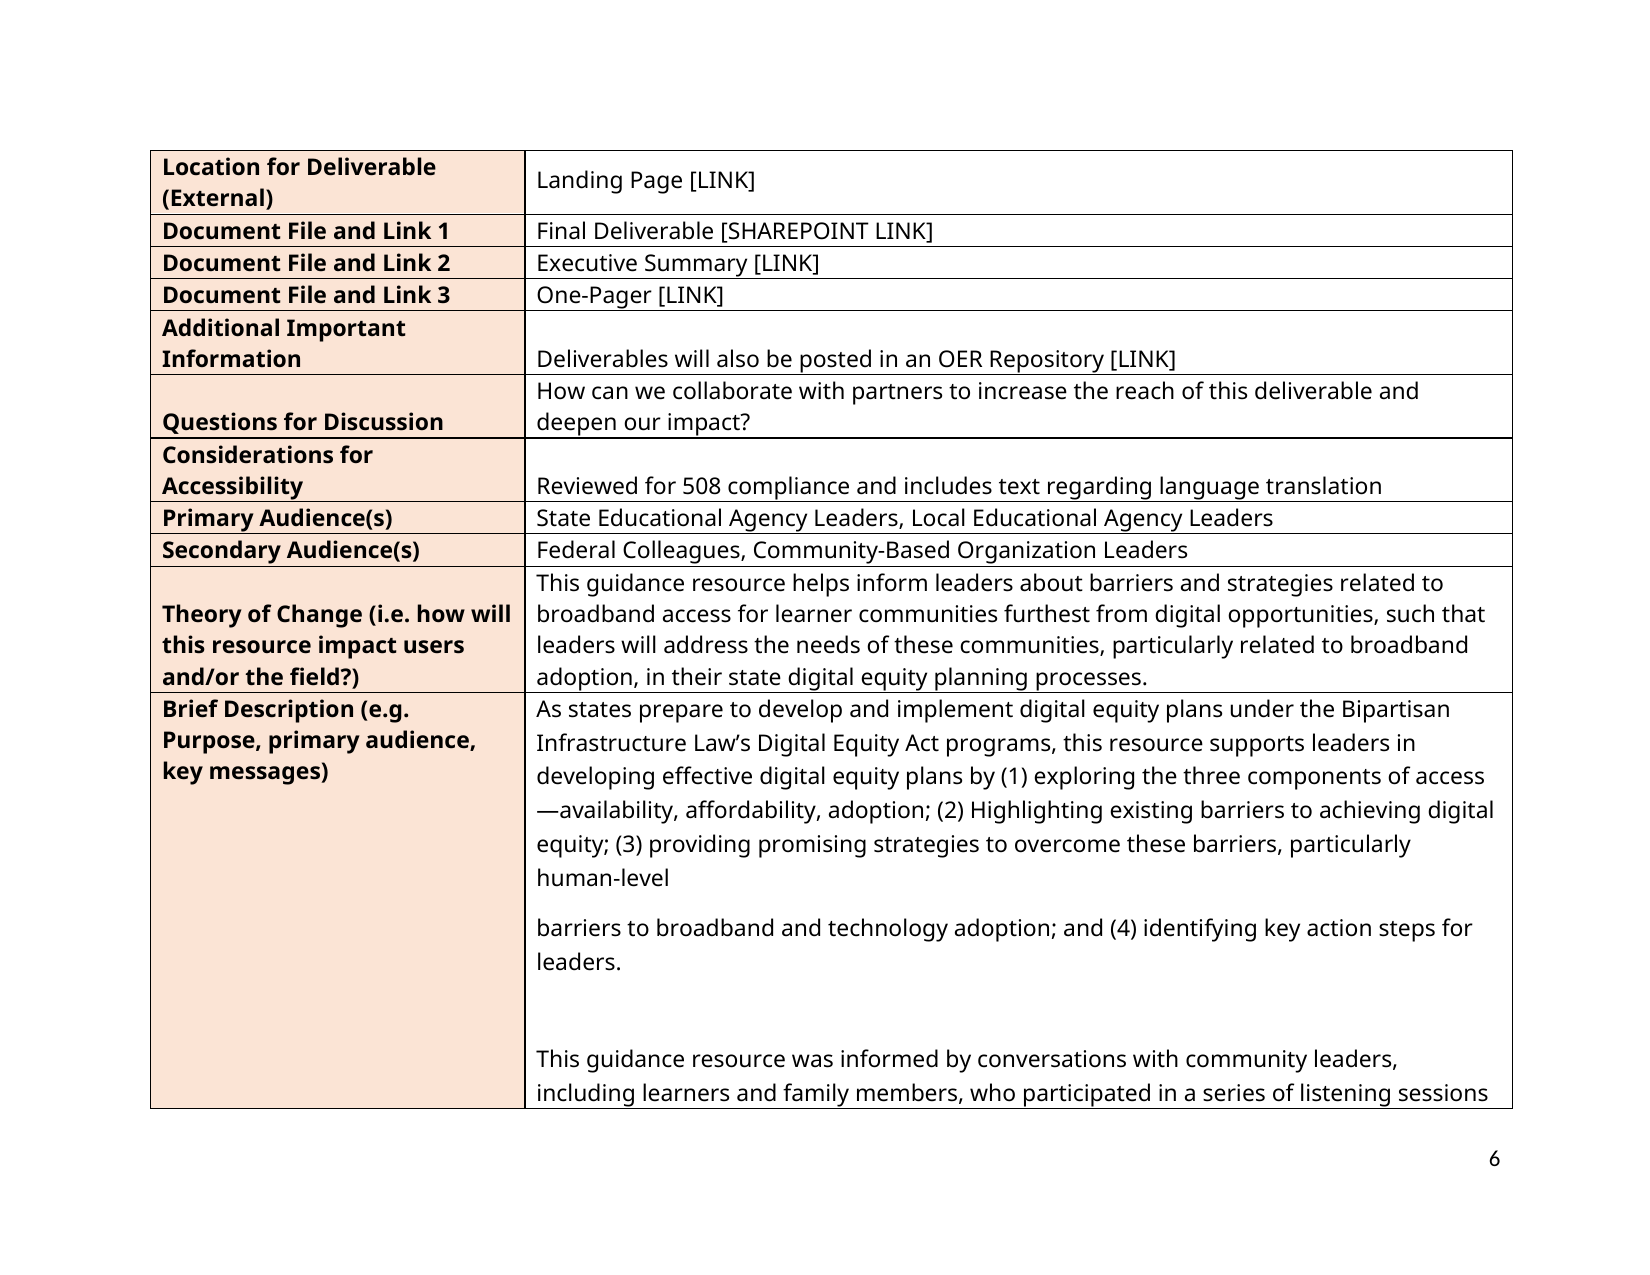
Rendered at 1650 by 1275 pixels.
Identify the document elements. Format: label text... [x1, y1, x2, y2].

table_cell Reviewed for 508 compliance and includes text regarding language translation [526, 439, 1512, 501]
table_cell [151, 693, 524, 1108]
table_cell Document File and Link 3 [151, 279, 524, 310]
table_cell This guidance resource helps inform leaders about barriers and strategies related to broadband access for learner communities furthest from digital opportunities, such that leaders will address the needs of these communities, particularly related to broadband adoption, in their state digital equity planning processes. [526, 567, 1512, 692]
table_cell Document File and Link 2 [151, 247, 524, 278]
table_cell Landing Page [LINK] [526, 151, 1512, 213]
table_cell Questions for Discussion [151, 375, 524, 437]
table_cell Additional Important Information [151, 311, 524, 374]
table_cell Considerations for Accessibility [151, 439, 524, 501]
table_cell How can we collaborate with partners to increase the reach of this deliverable and deepen our impact? [526, 375, 1512, 437]
table_cell Deliverables will also be posted in an OER Repository [LINK] [526, 311, 1512, 374]
table_cell Final Deliverable [SHAREPOINT LINK] [526, 215, 1512, 246]
table_cell Location for Deliverable (External) [151, 151, 524, 213]
table_cell Secondary Audience(s) [151, 534, 524, 566]
table_cell State Educational Agency Leaders, Local Educational Agency Leaders [526, 502, 1512, 533]
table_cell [526, 693, 1512, 1108]
table_cell Primary Audience(s) [151, 502, 524, 533]
table_cell Document File and Link 1 [151, 215, 524, 246]
table_cell Theory of Change (i.e. how will this resource impact users and/or the field?) [151, 567, 524, 692]
table_cell Federal Colleagues, Community-Based Organization Leaders [526, 534, 1512, 566]
table_cell One-Pager [LINK] [526, 279, 1512, 310]
table_cell Executive Summary [LINK] [526, 247, 1512, 278]
